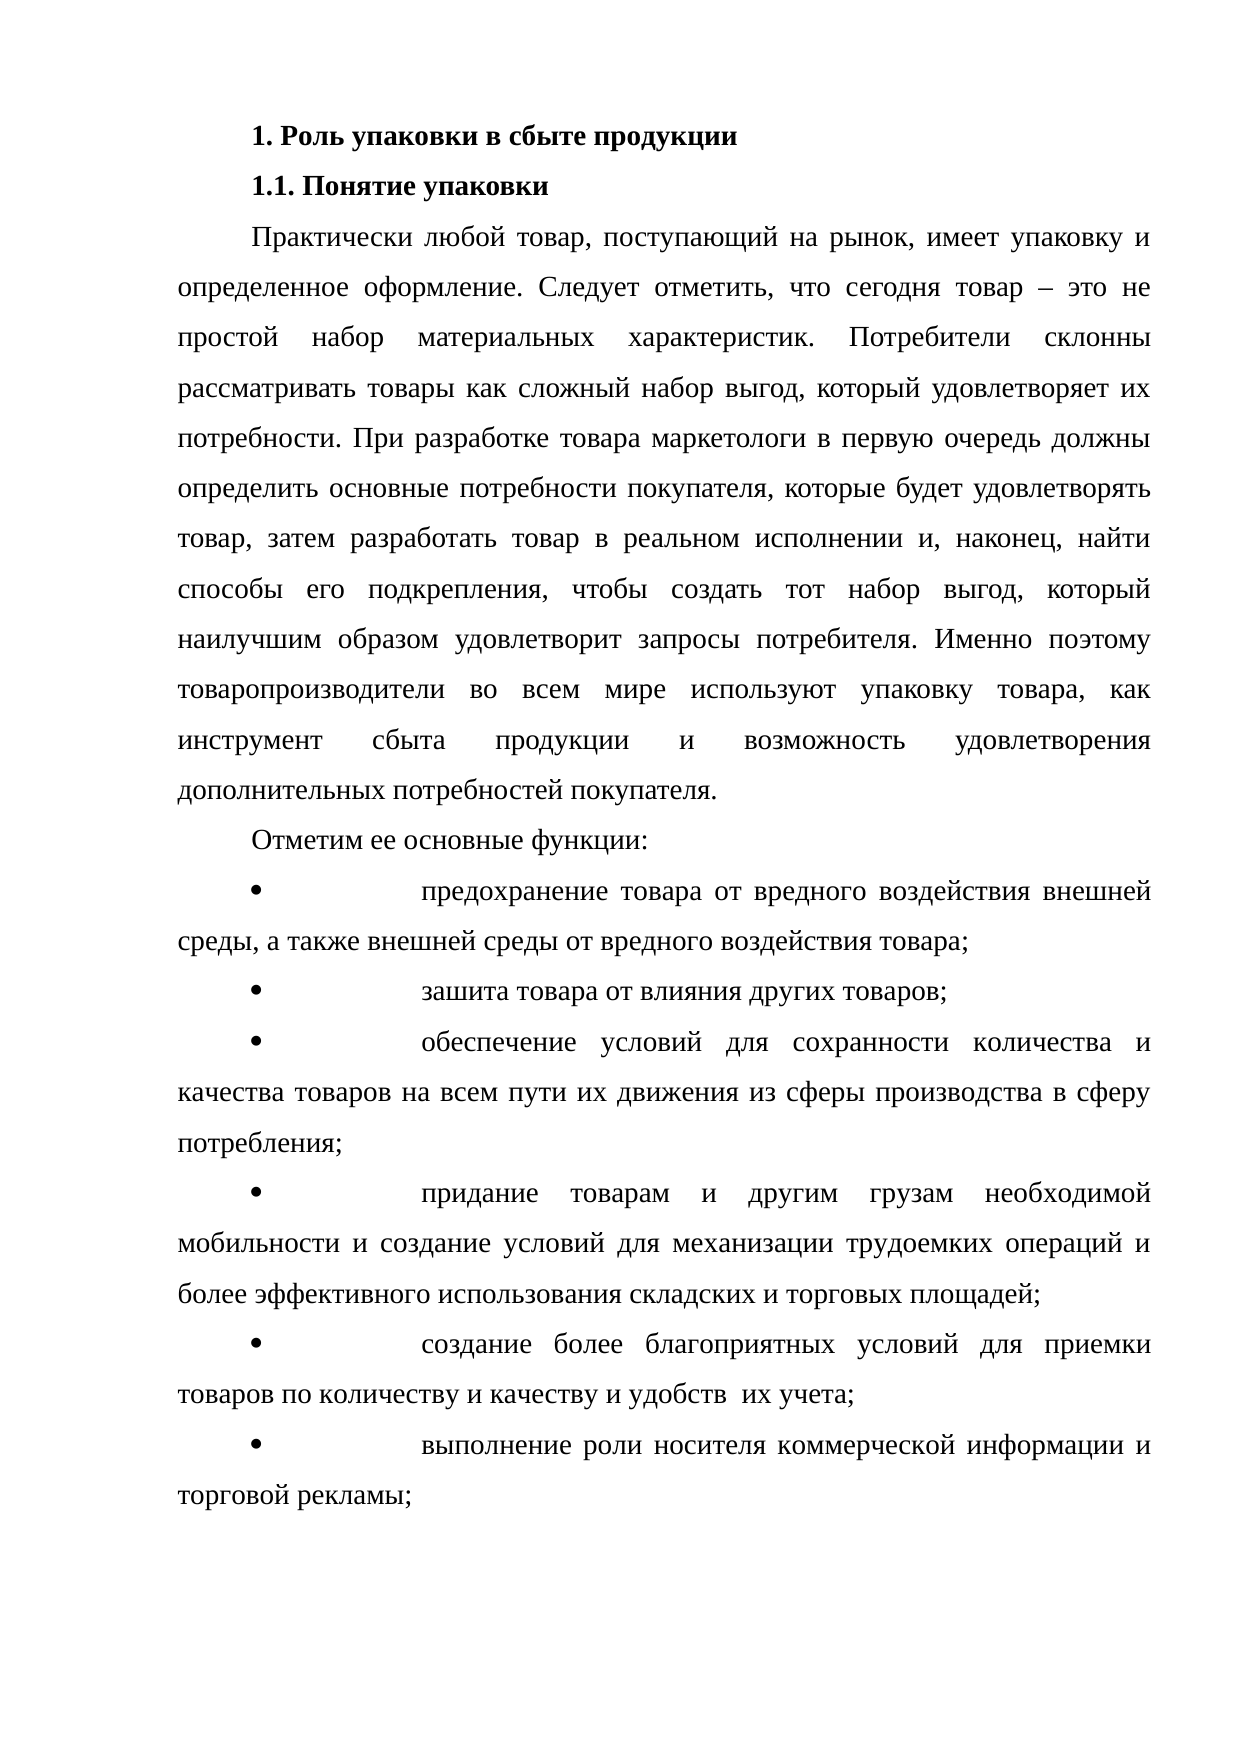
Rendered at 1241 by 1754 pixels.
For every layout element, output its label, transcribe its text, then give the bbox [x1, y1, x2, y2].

list предохранение товара от вредного воздействия внешней среды, а также внешней среды от вредного воздействия товара; [177, 873, 1152, 957]
list создание более благоприятных условий для приемки товаров по количеству и качеству и удобств их учета; [177, 1326, 1152, 1410]
subtitle 1.1. Понятие упаковки [177, 168, 1152, 202]
list выполнение роли носителя коммерческой информации и торговой рекламы; [177, 1427, 1152, 1511]
subtitle 1. Роль упаковки в сбыте продукции [177, 118, 1152, 152]
list придание товарам и другим грузам необходимой мобильности и создание условий для механизации трудоемких операций и более эффективного использования складских и торговых площадей; [177, 1175, 1152, 1309]
subtitle Отметим ее основные функции: [177, 822, 1152, 856]
list зашита товара от влияния других товаров; [177, 973, 1152, 1007]
list обеспечение условий для сохранности количества и качества товаров на всем пути их движения из сферы производства в сферу потребления; [177, 1024, 1152, 1158]
subtitle Практически любой товар, поступающий на рынок, имеет упаковку и определенное оформление. Следует отметить, что сегодня товар – это не простой набор материальных характеристик. Потребители склонны рассматривать товары как сложный набор выгод, который удовлетворяет их потребности. При разработке товара маркетологи в первую очередь должны определить основные потребности покупателя, которые будет удовлетворять товар, затем разработать товар в реальном исполнении и, наконец, найти способы его подкрепления, чтобы создать тот набор выгод, который наилучшим образом удовлетворит запросы потребителя. Именно поэтому товаропроизводители во всем мире используют упаковку товара, как инструмент сбыта продукции и возможность удовлетворения дополнительных потребностей покупателя. [177, 219, 1152, 806]
